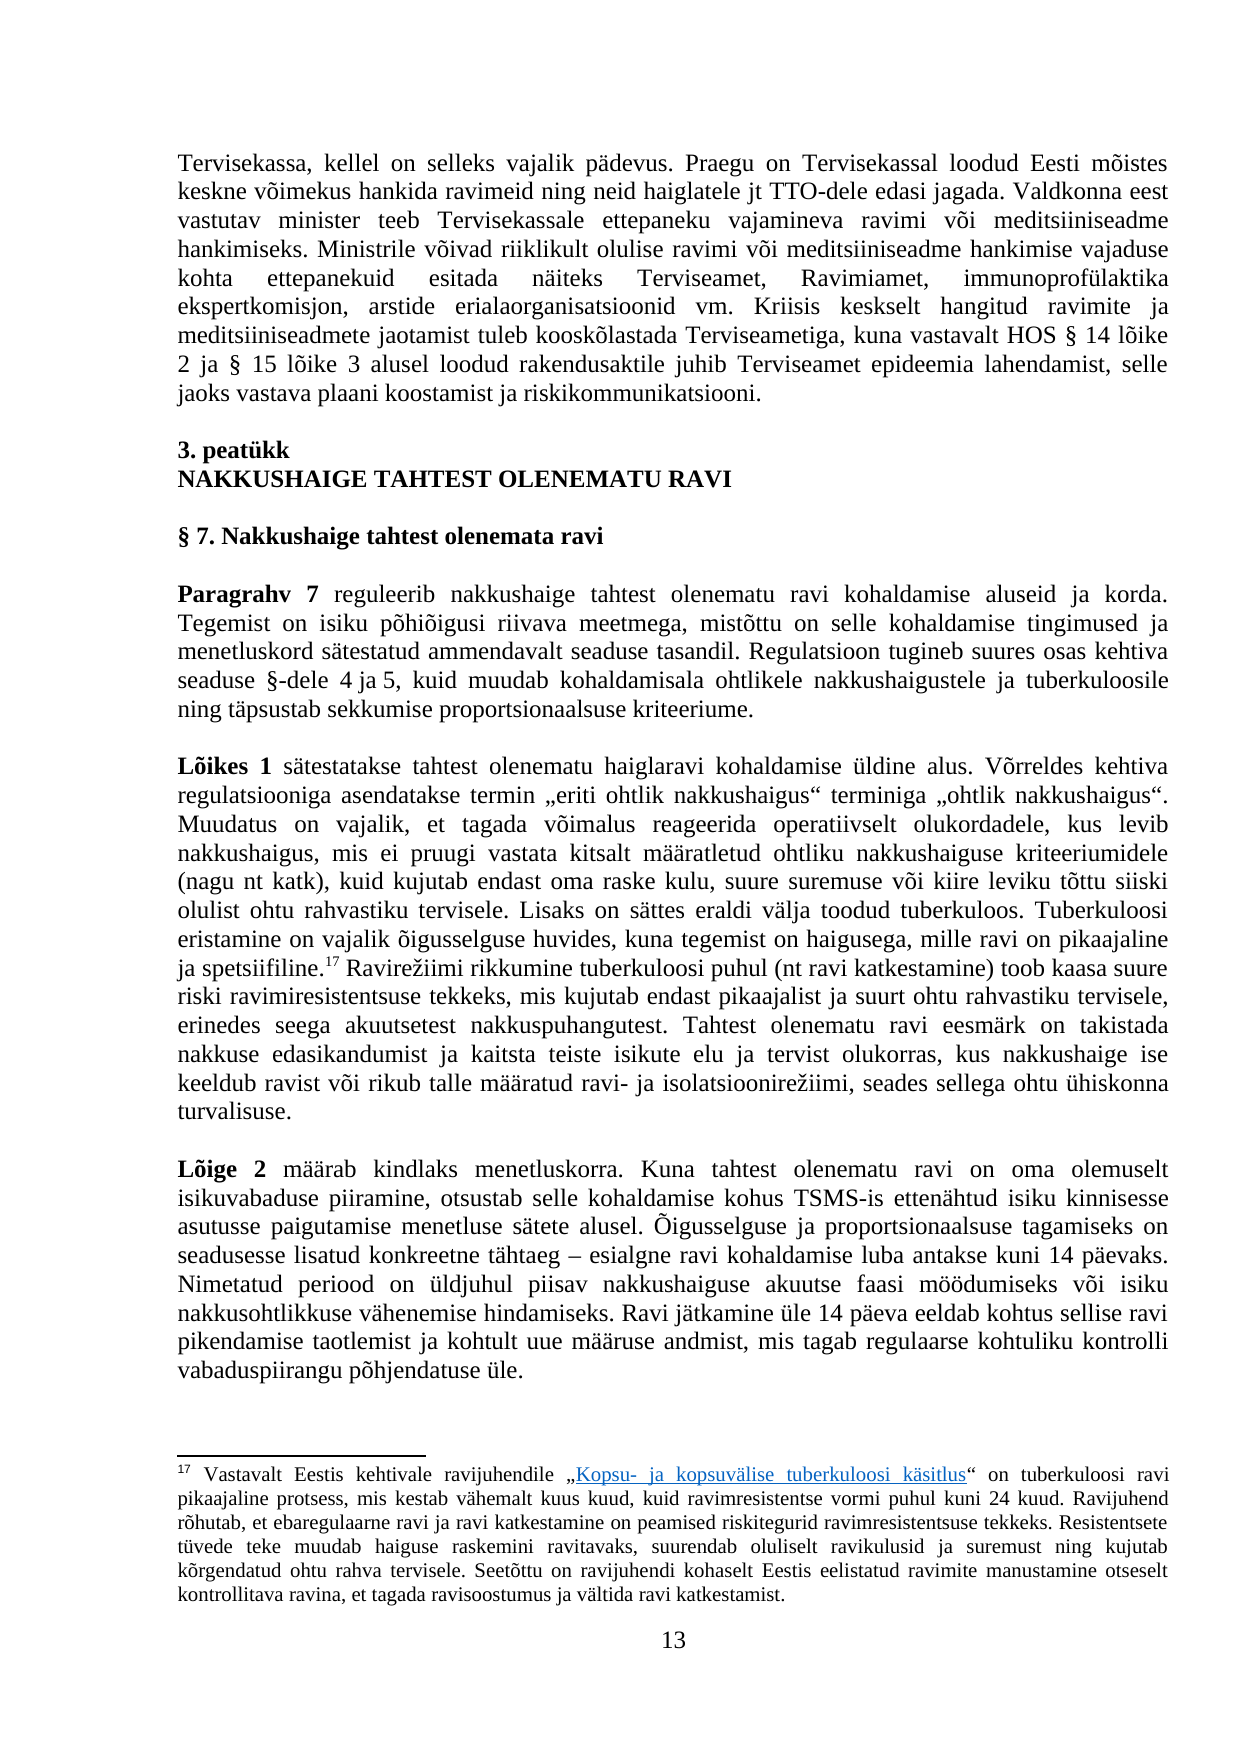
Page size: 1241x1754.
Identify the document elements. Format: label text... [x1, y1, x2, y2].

text Paragrahv 7 reguleerib nakkushaige tahtest olenematu ravi kohaldamise aluseid ja korda. Tegemist on isiku põhiõigusi riivava meetmega, mistõttu on selle kohaldamise tingimused ja menetluskord sätestatud ammendavalt seaduse tasandil. Regulatsioon tugineb suures osas kehtiva seaduse §-dele 4 ja 5, kuid muudab kohaldamisala ohtlikele nakkushaigustele ja tuberkuloosile ning täpsustab sekkumise proportsionaalsuse kriteeriume. [177, 579, 1169, 723]
text Lõikes 1 sätestatakse tahtest olenematu haiglaravi kohaldamise üldine alus. Võrreldes kehtiva regulatsiooniga asendatakse termin „eriti ohtlik nakkushaigus“ terminiga „ohtlik nakkushaigus“. Muudatus on vajalik, et tagada võimalus reageerida operatiivselt olukordadele, kus levib nakkushaigus, mis ei pruugi vastata kitsalt määratletud ohtliku nakkushaiguse kriteeriumidele (nagu nt katk), kuid kujutab endast oma raske kulu, suure suremuse või kiire leviku tõttu siiski olulist ohtu rahvastiku tervisele. Lisaks on sättes eraldi välja toodud tuberkuloos. Tuberkuloosi eristamine on vajalik õigusselguse huvides, kuna tegemist on haigusega, mille ravi on pikaajaline ja spetsiifiline. Ravirežiimi rikkumine tuberkuloosi puhul (nt ravi katkestamine) toob kaasa suure riski ravimiresistentsuse tekkeks, mis kujutab endast pikaajalist ja suurt ohtu rahvastiku tervisele, erinedes seega akuutsetest nakkuspuhangutest. Tahtest olenematu ravi eesmärk on takistada nakkuse edasikandumist ja kaitsta teiste isikute elu ja tervist olukorras, kus nakkushaige ise keeldub ravist või rikub talle määratud ravi- ja isolatsioonirežiimi, seades sellega ohtu ühiskonna turvalisuse. [177, 751, 1169, 1125]
text NAKKUSHAIGE TAHTEST OLENEMATU RAVI [177, 464, 1169, 493]
text Lõige 2 määrab kindlaks menetluskorra. Kuna tahtest olenematu ravi on oma olemuselt isikuvabaduse piiramine, otsustab selle kohaldamise kohus TSMS-is ettenähtud isiku kinnisesse asutusse paigutamise menetluse sätete alusel. Õigusselguse ja proportsionaalsuse tagamiseks on seadusesse lisatud konkreetne tähtaeg – esialgne ravi kohaldamise luba antakse kuni 14 päevaks. Nimetatud periood on üldjuhul piisav nakkushaiguse akuutse faasi möödumiseks või isiku nakkusohtlikkuse vähenemise hindamiseks. Ravi jätkamine üle 14 päeva eeldab kohtus sellise ravi pikendamise taotlemist ja kohtult uue määruse andmist, mis tagab regulaarse kohtuliku kontrolli vabaduspiirangu põhjendatuse üle. [177, 1154, 1169, 1384]
text 3. peatükk [177, 435, 1169, 464]
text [177, 148, 1169, 406]
text § 7. Nakkushaige tahtest olenemata ravi [177, 521, 1169, 550]
